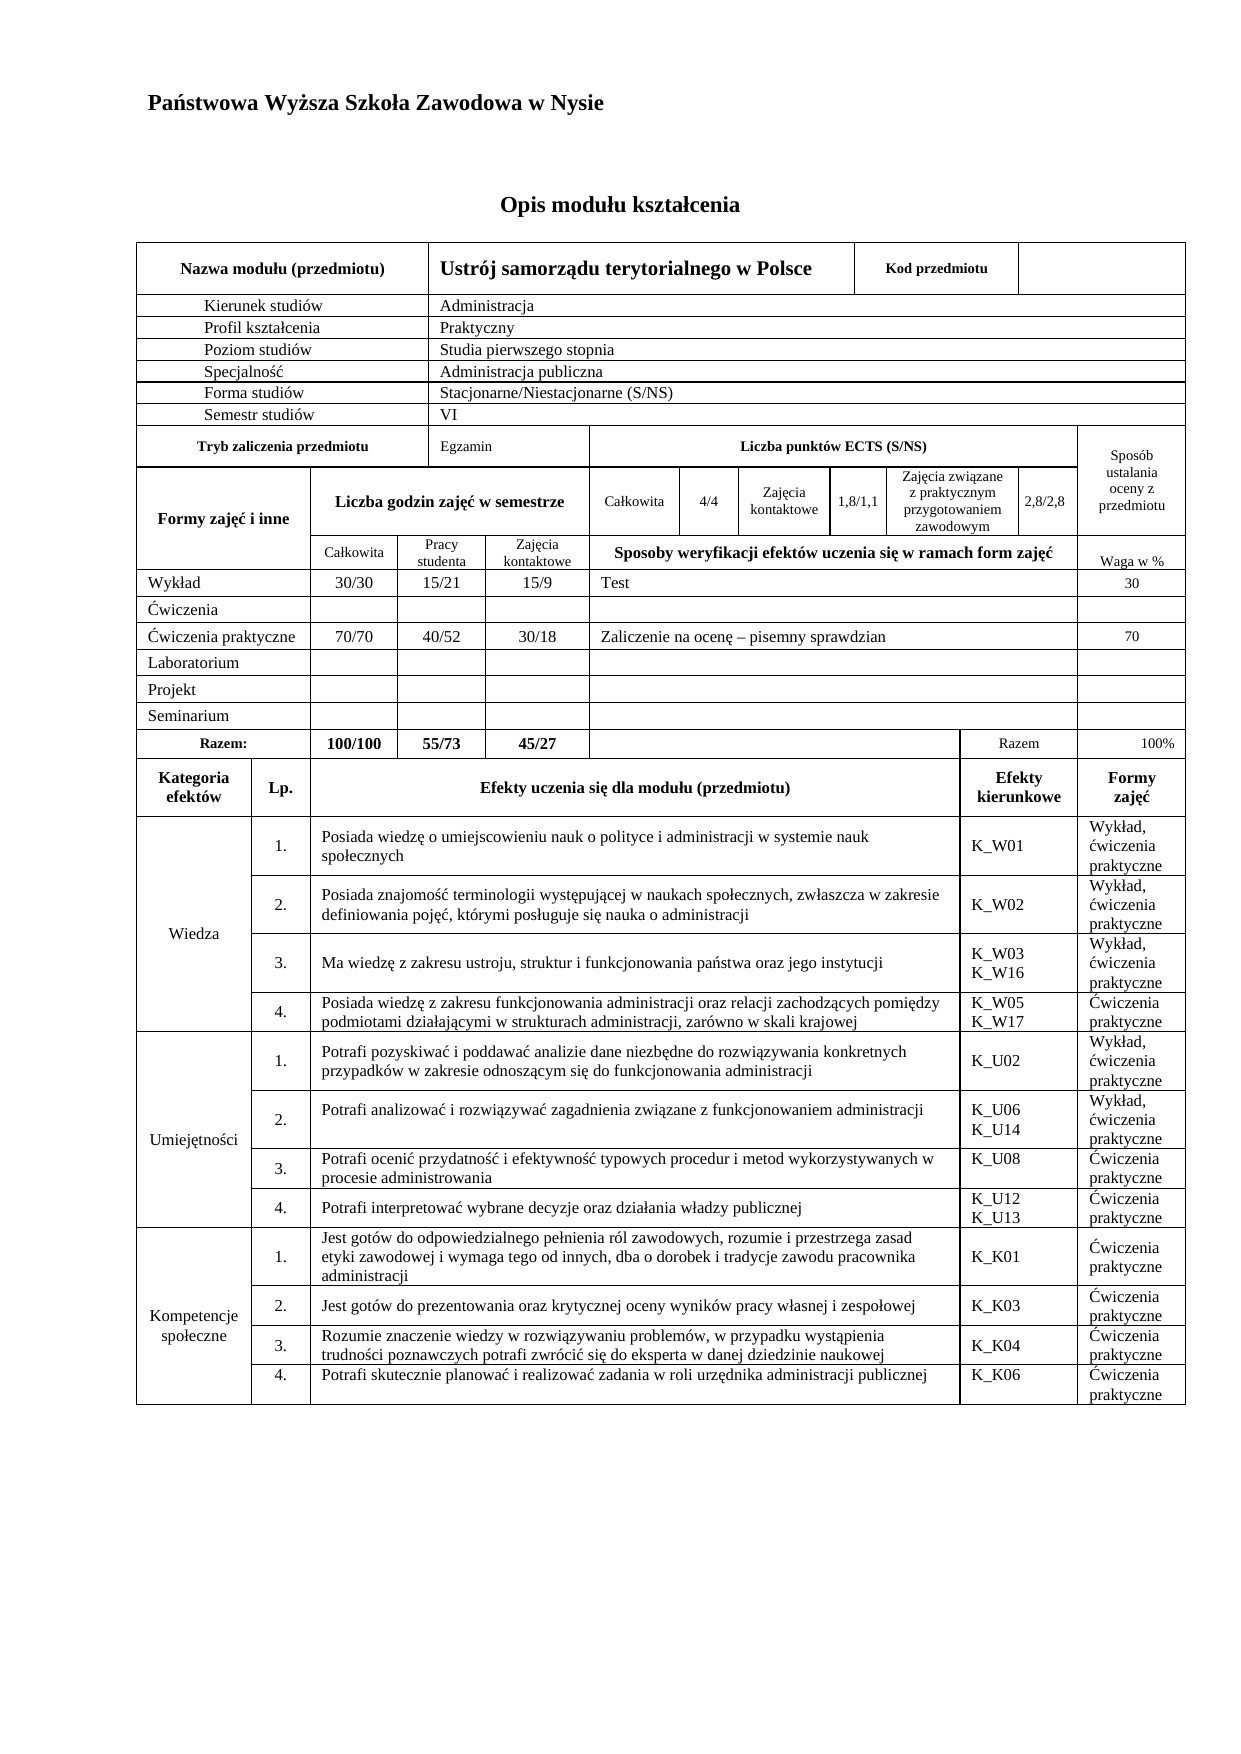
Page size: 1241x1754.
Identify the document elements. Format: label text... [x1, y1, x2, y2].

table_cell Wiedza [137, 817, 251, 1031]
table_cell 3. [252, 934, 310, 992]
table_cell Semestr studiów [137, 404, 428, 425]
table_cell [486, 650, 589, 675]
table_cell Rozumie znaczenie wiedzy w rozwiązywaniu problemów, w przypadku wystąpienia trudności poznawczych potrafi zwrócić się do eksperta w danej dziedzinie naukowej [311, 1326, 959, 1364]
table_cell Forma studiów [137, 383, 428, 403]
table_cell K_W03 K_W16 [961, 934, 1077, 992]
table_cell 2. [252, 1286, 310, 1325]
table_cell 4. [252, 1365, 310, 1403]
table_cell Formy zajęć [1078, 759, 1185, 816]
table_cell 55/73 [398, 730, 485, 757]
table_cell 40/52 [398, 623, 485, 649]
table_cell 100/100 [311, 730, 397, 757]
table_cell Lp. [252, 759, 310, 816]
table_cell [398, 597, 485, 622]
table_cell Sposoby weryfikacji efektów uczenia się w ramach form zajęć [590, 536, 1077, 569]
table_cell K_K03 [961, 1286, 1077, 1325]
text Opis modułu kształcenia [148, 191, 1092, 217]
table_cell Poziom studiów [137, 339, 428, 359]
table_cell 2. [252, 876, 310, 933]
table_cell 45/27 [486, 730, 589, 757]
table_cell 3. [252, 1149, 310, 1187]
table_cell [311, 676, 397, 702]
table_cell Całkowita [590, 468, 679, 534]
table_cell 70/70 [311, 623, 397, 649]
table_cell [590, 703, 1077, 728]
table_cell Zaliczenie na ocenę – pisemny sprawdzian [590, 623, 1077, 649]
table_cell [486, 703, 589, 728]
text Państwowa Wyższa Szkoła Zawodowa w Nysie [148, 89, 1092, 115]
table_cell Formy zajęć i inne [137, 468, 310, 569]
table_cell 70 [1078, 623, 1185, 649]
table_cell Administracja [429, 295, 1185, 316]
table_cell [311, 597, 397, 622]
table_cell [590, 676, 1077, 702]
table_cell 4. [252, 1189, 310, 1227]
table_cell Projekt [137, 676, 310, 702]
table_cell Ćwiczenia praktyczne [1078, 1228, 1185, 1285]
table_cell Liczba godzin zajęć w semestrze [311, 468, 589, 534]
table_cell K_U06 K_U14 [961, 1091, 1077, 1148]
table_cell [1078, 597, 1185, 622]
table_cell Wykład, ćwiczenia praktyczne [1078, 876, 1185, 933]
table_cell [590, 597, 1077, 622]
table_cell Ćwiczenia praktyczne [1078, 1365, 1185, 1403]
table_cell Ćwiczenia praktyczne [137, 623, 310, 649]
table_cell [398, 703, 485, 728]
table_cell [486, 597, 589, 622]
table_cell Ćwiczenia praktyczne [1078, 1149, 1185, 1187]
table_header [1019, 243, 1185, 294]
table_cell Potrafi interpretować wybrane decyzje oraz działania władzy publicznej [311, 1189, 959, 1227]
table_cell [311, 703, 397, 728]
table_cell VI [429, 404, 1185, 425]
table_cell Profil kształcenia [137, 317, 428, 338]
table_cell 4. [252, 993, 310, 1031]
table_cell 1,8/1,1 [831, 468, 886, 534]
table_cell [486, 676, 589, 702]
table_cell 1. [252, 1032, 310, 1089]
table_cell 30/18 [486, 623, 589, 649]
table_cell Studia pierwszego stopnia [429, 339, 1185, 359]
table_cell Ćwiczenia praktyczne [1078, 1286, 1185, 1325]
table_cell [398, 676, 485, 702]
table_cell K_K04 [961, 1326, 1077, 1364]
table_cell Wykład, ćwiczenia praktyczne [1078, 934, 1185, 992]
table_cell Administracja publiczna [429, 361, 1185, 381]
table_cell Stacjonarne/Niestacjonarne (S/NS) [429, 383, 1185, 403]
table_cell Sposób ustalania oceny z przedmiotu [1078, 426, 1185, 534]
table_cell Zajęcia kontaktowe [739, 468, 829, 534]
table_header Nazwa modułu (przedmiotu) [137, 243, 428, 294]
table_cell Efekty uczenia się dla modułu (przedmiotu) [311, 759, 959, 816]
table_cell Potrafi pozyskiwać i poddawać analizie dane niezbędne do rozwiązywania konkretnych przypadków w zakresie odnoszącym się do funkcjonowania administracji [311, 1032, 959, 1089]
table_cell Całkowita [311, 536, 397, 569]
table_cell Egzamin [429, 426, 589, 466]
table_cell K_U08 [961, 1149, 1077, 1187]
table_cell 3. [252, 1326, 310, 1364]
table_cell Kategoria efektów [137, 759, 251, 816]
table_cell 1. [252, 817, 310, 874]
table_cell Kierunek studiów [137, 295, 428, 316]
table_cell Waga w % [1078, 536, 1185, 569]
table_cell [398, 650, 485, 675]
table_cell Test [590, 570, 1077, 596]
table_cell Potrafi skutecznie planować i realizować zadania w roli urzędnika administracji publicznej [311, 1365, 959, 1403]
table_cell 30 [1078, 570, 1185, 596]
table_cell Zajęcia związane z praktycznym przygotowaniem zawodowym [887, 468, 1018, 534]
table_cell K_K06 [961, 1365, 1077, 1403]
table_cell Wykład [137, 570, 310, 596]
table_cell K_W01 [961, 817, 1077, 874]
table_cell Ma wiedzę z zakresu ustroju, struktur i funkcjonowania państwa oraz jego instytucji [311, 934, 959, 992]
table_cell K_W05 K_W17 [961, 993, 1077, 1031]
table_cell Pracy studenta [398, 536, 485, 569]
table_cell Posiada znajomość terminologii występującej w naukach społecznych, zwłaszcza w zakresie definiowania pojęć, którymi posługuje się nauka o administracji [311, 876, 959, 933]
table_cell Posiada wiedzę o umiejscowieniu nauk o polityce i administracji w systemie nauk społecznych [311, 817, 959, 874]
table_cell Potrafi ocenić przydatność i efektywność typowych procedur i metod wykorzystywanych w procesie administrowania [311, 1149, 959, 1187]
table_cell K_U12 K_U13 [961, 1189, 1077, 1227]
table_cell Posiada wiedzę z zakresu funkcjonowania administracji oraz relacji zachodzących pomiędzy podmiotami działającymi w strukturach administracji, zarówno w skali krajowej [311, 993, 959, 1031]
table_cell 15/21 [398, 570, 485, 596]
table_cell [1078, 676, 1185, 702]
table_cell Praktyczny [429, 317, 1185, 338]
table_cell 15/9 [486, 570, 589, 596]
table_cell [1078, 650, 1185, 675]
table_cell Liczba punktów ECTS (S/NS) [590, 426, 1077, 466]
table_cell Potrafi analizować i rozwiązywać zagadnienia związane z funkcjonowaniem administracji [311, 1091, 959, 1148]
table_cell Wykład, ćwiczenia praktyczne [1078, 1032, 1185, 1089]
table_cell Jest gotów do odpowiedzialnego pełnienia ról zawodowych, rozumie i przestrzega zasad etyki zawodowej i wymaga tego od innych, dba o dorobek i tradycje zawodu pracownika administracji [311, 1228, 959, 1285]
table_cell Ćwiczenia praktyczne [1078, 993, 1185, 1031]
table_cell 2. [252, 1091, 310, 1148]
table_cell Specjalność [137, 361, 428, 381]
table_cell K_K01 [961, 1228, 1077, 1285]
table_cell Razem [961, 730, 1077, 757]
table_cell 100% [1078, 730, 1185, 757]
table_cell Wykład, ćwiczenia praktyczne [1078, 1091, 1185, 1148]
table_cell [590, 730, 959, 757]
table_cell Umiejętności [137, 1032, 251, 1227]
table_cell 2,8/2,8 [1019, 468, 1077, 534]
table_cell K_W02 [961, 876, 1077, 933]
table_cell [1078, 703, 1185, 728]
table_cell Seminarium [137, 703, 310, 728]
table_cell Tryb zaliczenia przedmiotu [137, 426, 428, 466]
table_cell Efekty kierunkowe [961, 759, 1077, 816]
table_cell Jest gotów do prezentowania oraz krytycznej oceny wyników pracy własnej i zespołowej [311, 1286, 959, 1325]
table_cell [311, 650, 397, 675]
table_cell 4/4 [680, 468, 738, 534]
table_cell Razem: [137, 730, 310, 757]
table_cell Laboratorium [137, 650, 310, 675]
table_cell 30/30 [311, 570, 397, 596]
table_cell Kompetencje społeczne [137, 1228, 251, 1403]
table_header Kod przedmiotu [855, 243, 1018, 294]
table_cell Ćwiczenia [137, 597, 310, 622]
table_cell Ćwiczenia praktyczne [1078, 1189, 1185, 1227]
table_cell K_U02 [961, 1032, 1077, 1089]
table_cell Zajęcia kontaktowe [486, 536, 589, 569]
table_cell Wykład, ćwiczenia praktyczne [1078, 817, 1185, 874]
table_cell 1. [252, 1228, 310, 1285]
table_cell Ćwiczenia praktyczne [1078, 1326, 1185, 1364]
table_header Ustrój samorządu terytorialnego w Polsce [429, 243, 854, 294]
table_cell [590, 650, 1077, 675]
